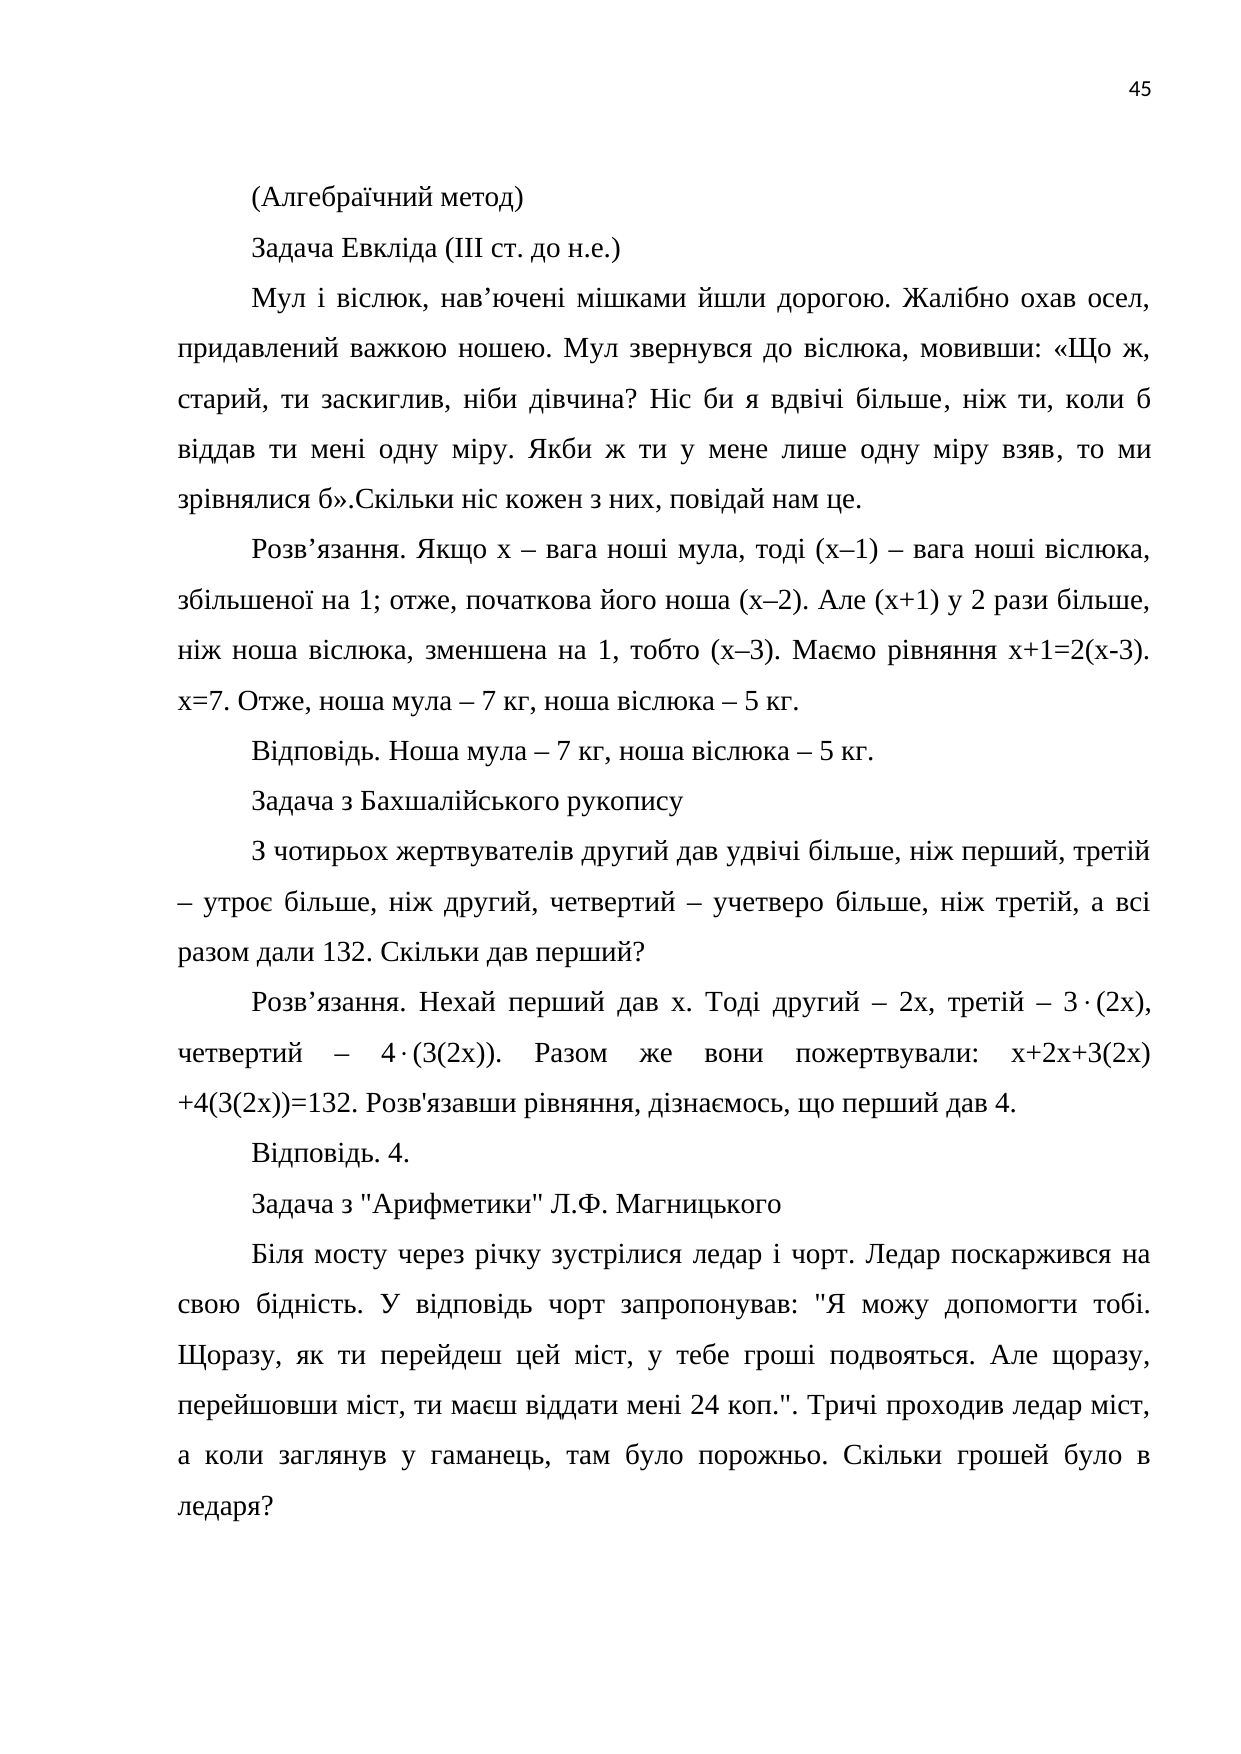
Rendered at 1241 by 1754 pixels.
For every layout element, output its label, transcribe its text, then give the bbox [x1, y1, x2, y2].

text Задача з Бахшалійського рукопису [177, 783, 1152, 817]
text Розв’язання. Нехай перший дав x. Тоді другий – 2x, третій – 3(2x), четвертий – 4(3(2x)). Разом же вони пожертвували: x+2x+3(2x)+4(3(2x))=132. Розв'язавши рівняння, дізнаємось, що перший дав 4. [177, 984, 1152, 1119]
text Задача Евкліда (ІІІ ст. до н.е.) [177, 230, 1152, 263]
text Біля мосту через річку зустрілися ледар і чорт. Ледар поскаржився на свою бідність. У відповідь чорт запропонував: "Я можу допомогти тобі. Щоразу, як ти перейдеш цей міст, у тебе гроші подвояться. Але щоразу, перейшовши міст, ти маєш віддати мені 24 коп.". Тричі проходив ледар міст, а коли заглянув у гаманець, там було порожньо. Скільки грошей було в ледаря? [177, 1236, 1152, 1521]
text З чотирьох жертвувателів другий дав удвічі більше, ніж перший, третій – утроє більше, ніж другий, четвертий – учетверо більше, ніж третій, а всі разом дали 132. Скільки дав перший? [177, 833, 1152, 968]
text Розв’язання. Якщо х – вага ноші мула, тоді (х–1) – вага ноші віслюка, збільшеної на 1; отже, початкова його ноша (х–2). Але (х+1) у 2 рази більше, ніж ноша віслюка, зменшена на 1, тобто (х–3). Маємо рівняння х+1=2(х-3). х=7. Отже, ноша мула – 7 кг, ноша віслюка – 5 кг. [177, 532, 1152, 716]
text Відповідь. Ноша мула – 7 кг, ноша віслюка – 5 кг. [177, 733, 1152, 766]
text Відповідь. 4. [177, 1136, 1152, 1169]
text Задача з "Арифметики" Л.Ф. Магницького [177, 1186, 1152, 1219]
text (Алгебраїчний метод) [177, 179, 1152, 213]
text Мул і віслюк, нав’ючені мішками йшли дорогою. Жалібно охав осел, придавлений важкою ношею. Мул звернувся до віслюка, мовивши: «Що ж, старий, ти заскиглив, ніби дівчина? Ніс би я вдвічі більше, ніж ти, коли б віддав ти мені одну міру. Якби ж ти у мене лише одну міру взяв, то ми зрівнялися б».Скільки ніс кожен з них, повідай нам це. [177, 280, 1152, 515]
